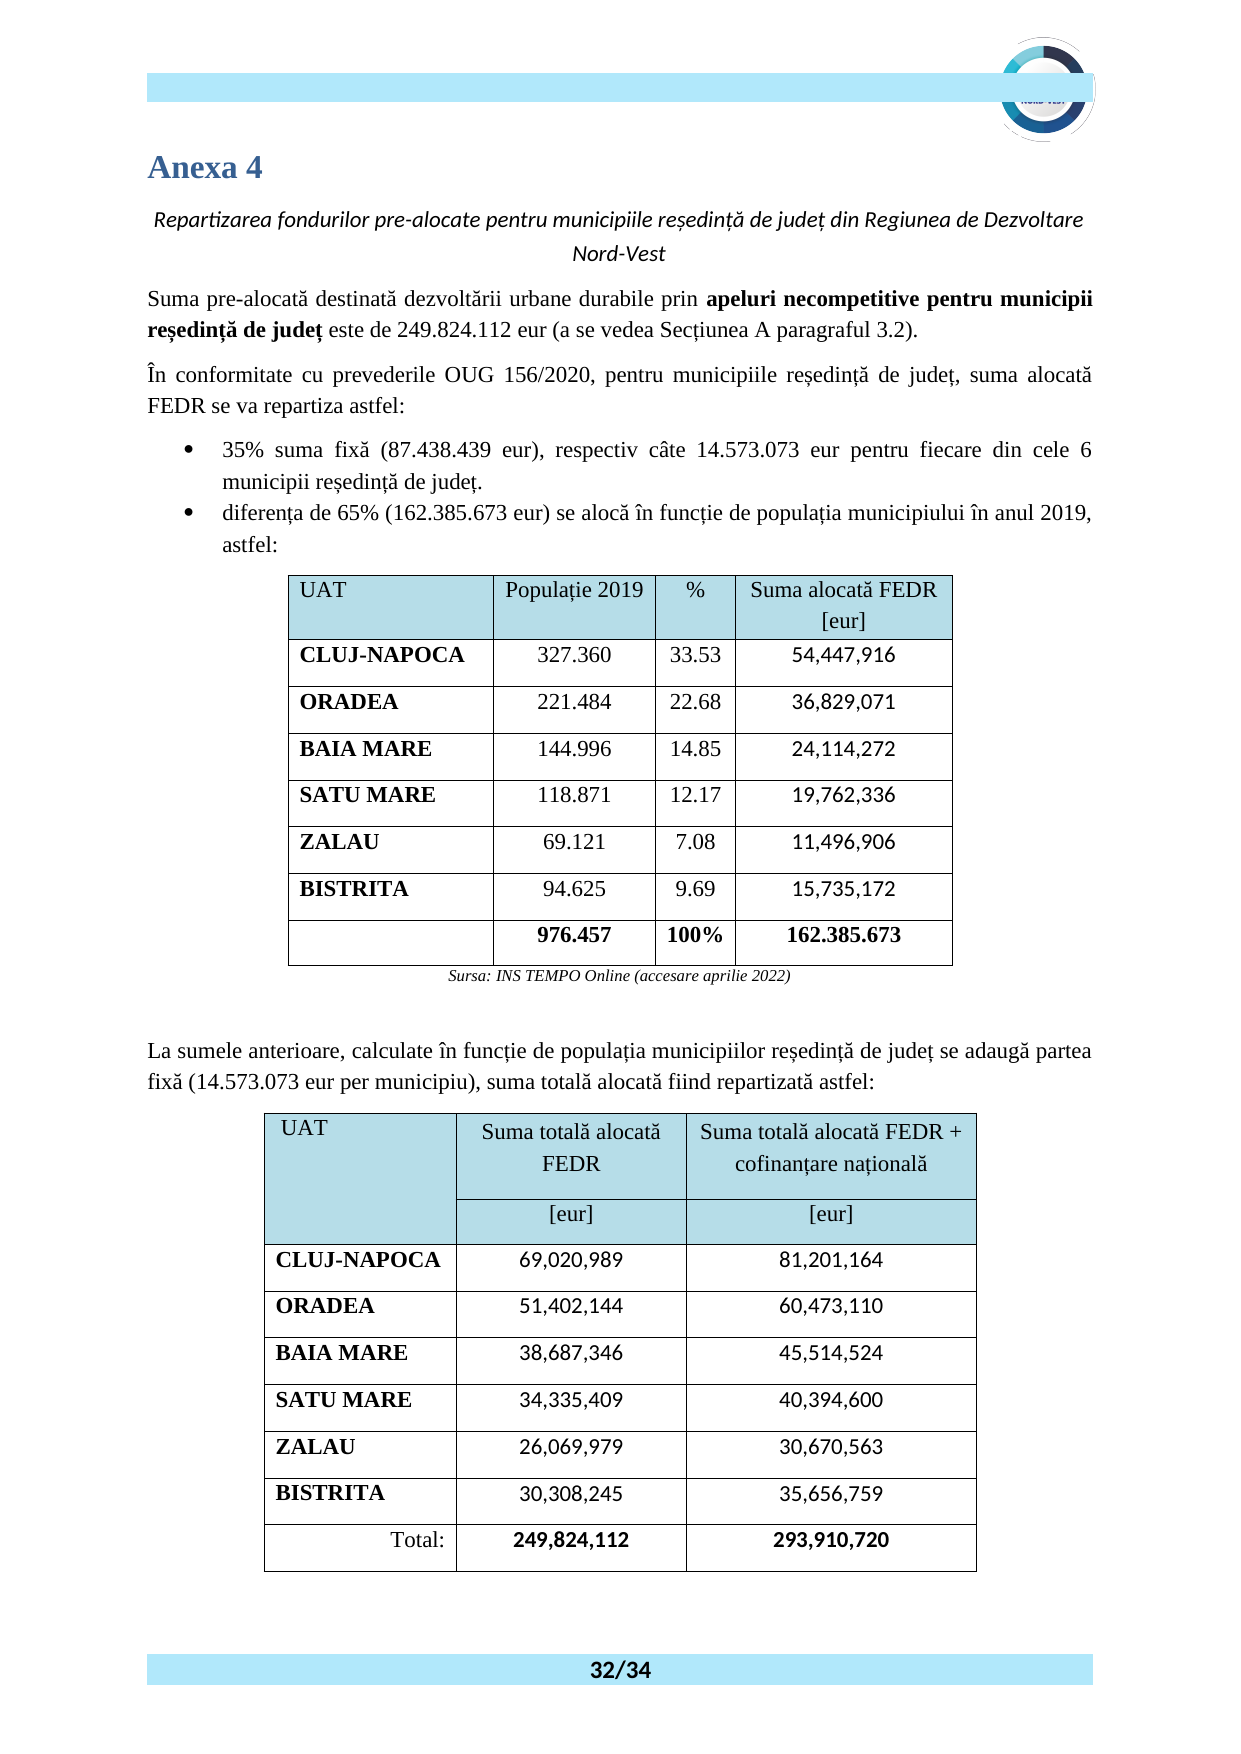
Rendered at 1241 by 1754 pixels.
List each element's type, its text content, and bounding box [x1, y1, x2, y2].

table_cell ZALAU [265, 1432, 456, 1478]
table_cell 40,394,600 [687, 1385, 976, 1431]
table_cell 249,824,112 [457, 1525, 686, 1571]
text La sumele anterioare, calculate în funcție de populația municipiilor reședință de județ se adaugă partea fixă (14.573.073 eur per municipiu), suma totală alocată fiind repartizată astfel: [147, 1037, 1093, 1095]
table_cell 12.17 [656, 781, 735, 826]
table_cell 94.625 [494, 874, 655, 920]
table_cell 30,670,563 [687, 1432, 976, 1478]
table_cell CLUJ-NAPOCA [289, 640, 493, 686]
table_cell [eur] [457, 1200, 686, 1244]
table_header Suma alocată FEDR [eur] [736, 576, 952, 639]
table_cell 976.457 [494, 921, 655, 965]
table_cell [eur] [687, 1200, 976, 1244]
table_cell 19,762,336 [736, 781, 952, 826]
picture [991, 37, 1096, 142]
table_cell 26,069,979 [457, 1432, 686, 1478]
table_cell 118.871 [494, 781, 655, 826]
table_cell 9.69 [656, 874, 735, 920]
table_cell 100% [656, 921, 735, 965]
table_cell 11,496,906 [736, 827, 952, 873]
subtitle Anexa 4 [147, 147, 1093, 185]
table_header Suma totală alocată FEDR [457, 1114, 686, 1199]
table_cell 34,335,409 [457, 1385, 686, 1431]
table_cell BAIA MARE [289, 734, 493, 779]
table_cell 33.53 [656, 640, 735, 686]
table_cell 69,020,989 [457, 1245, 686, 1291]
table_cell 51,402,144 [457, 1292, 686, 1337]
table_cell 45,514,524 [687, 1338, 976, 1384]
table_cell 60,473,110 [687, 1292, 976, 1337]
list 35% suma fixă (87.438.439 eur), respectiv câte 14.573.073 eur pentru fiecare din cele 6 municipii reședință de județ. [184, 436, 1093, 494]
table_cell 7.08 [656, 827, 735, 873]
text Suma pre-alocată destinată dezvoltării urbane durabile prin apeluri necompetitive pentru municipii reședință de județ este de 249.824.112 eur (a se vedea Secțiunea A paragraful 3.2). [147, 285, 1093, 343]
table_cell BAIA MARE [265, 1338, 456, 1384]
table_cell 162.385.673 [736, 921, 952, 965]
table_cell CLUJ-NAPOCA [265, 1245, 456, 1291]
table_cell BISTRITA [289, 874, 493, 920]
table_header UAT [289, 576, 493, 639]
table_cell ORADEA [289, 687, 493, 733]
table_cell 81,201,164 [687, 1245, 976, 1291]
table_cell 14.85 [656, 734, 735, 779]
table_cell SATU MARE [265, 1385, 456, 1431]
table_cell 221.484 [494, 687, 655, 733]
table_header UAT [265, 1114, 456, 1244]
table_header Suma totală alocată FEDR + cofinanțare națională [687, 1114, 976, 1199]
table_cell 22.68 [656, 687, 735, 733]
table_cell 144.996 [494, 734, 655, 779]
table_header % [656, 576, 735, 639]
list diferența de 65% (162.385.673 eur) se alocă în funcție de populația municipiului în anul 2019, astfel: [184, 499, 1093, 557]
table_cell ORADEA [265, 1292, 456, 1337]
table_cell BISTRITA [265, 1479, 456, 1524]
text Sursa: INS TEMPO Online (accesare aprilie 2022) [147, 966, 1093, 985]
table_cell 35,656,759 [687, 1479, 976, 1524]
text Repartizarea fondurilor pre-alocate pentru municipiile reședință de județ din Regiunea de Dezvoltare Nord-Vest [147, 205, 1093, 267]
table_cell 54,447,916 [736, 640, 952, 686]
table_cell ZALAU [289, 827, 493, 873]
table_cell [289, 921, 493, 965]
table_cell Total: [265, 1525, 456, 1571]
text În conformitate cu prevederile OUG 156/2020, pentru municipiile reședință de județ, suma alocată FEDR se va repartiza astfel: [147, 361, 1093, 418]
table_cell 69.121 [494, 827, 655, 873]
table_cell 30,308,245 [457, 1479, 686, 1524]
table_cell 15,735,172 [736, 874, 952, 920]
table_cell SATU MARE [289, 781, 493, 826]
table_cell 24,114,272 [736, 734, 952, 779]
table_cell 38,687,346 [457, 1338, 686, 1384]
table_cell 327.360 [494, 640, 655, 686]
table_cell 36,829,071 [736, 687, 952, 733]
table_cell 293,910,720 [687, 1525, 976, 1571]
table_header Populație 2019 [494, 576, 655, 639]
